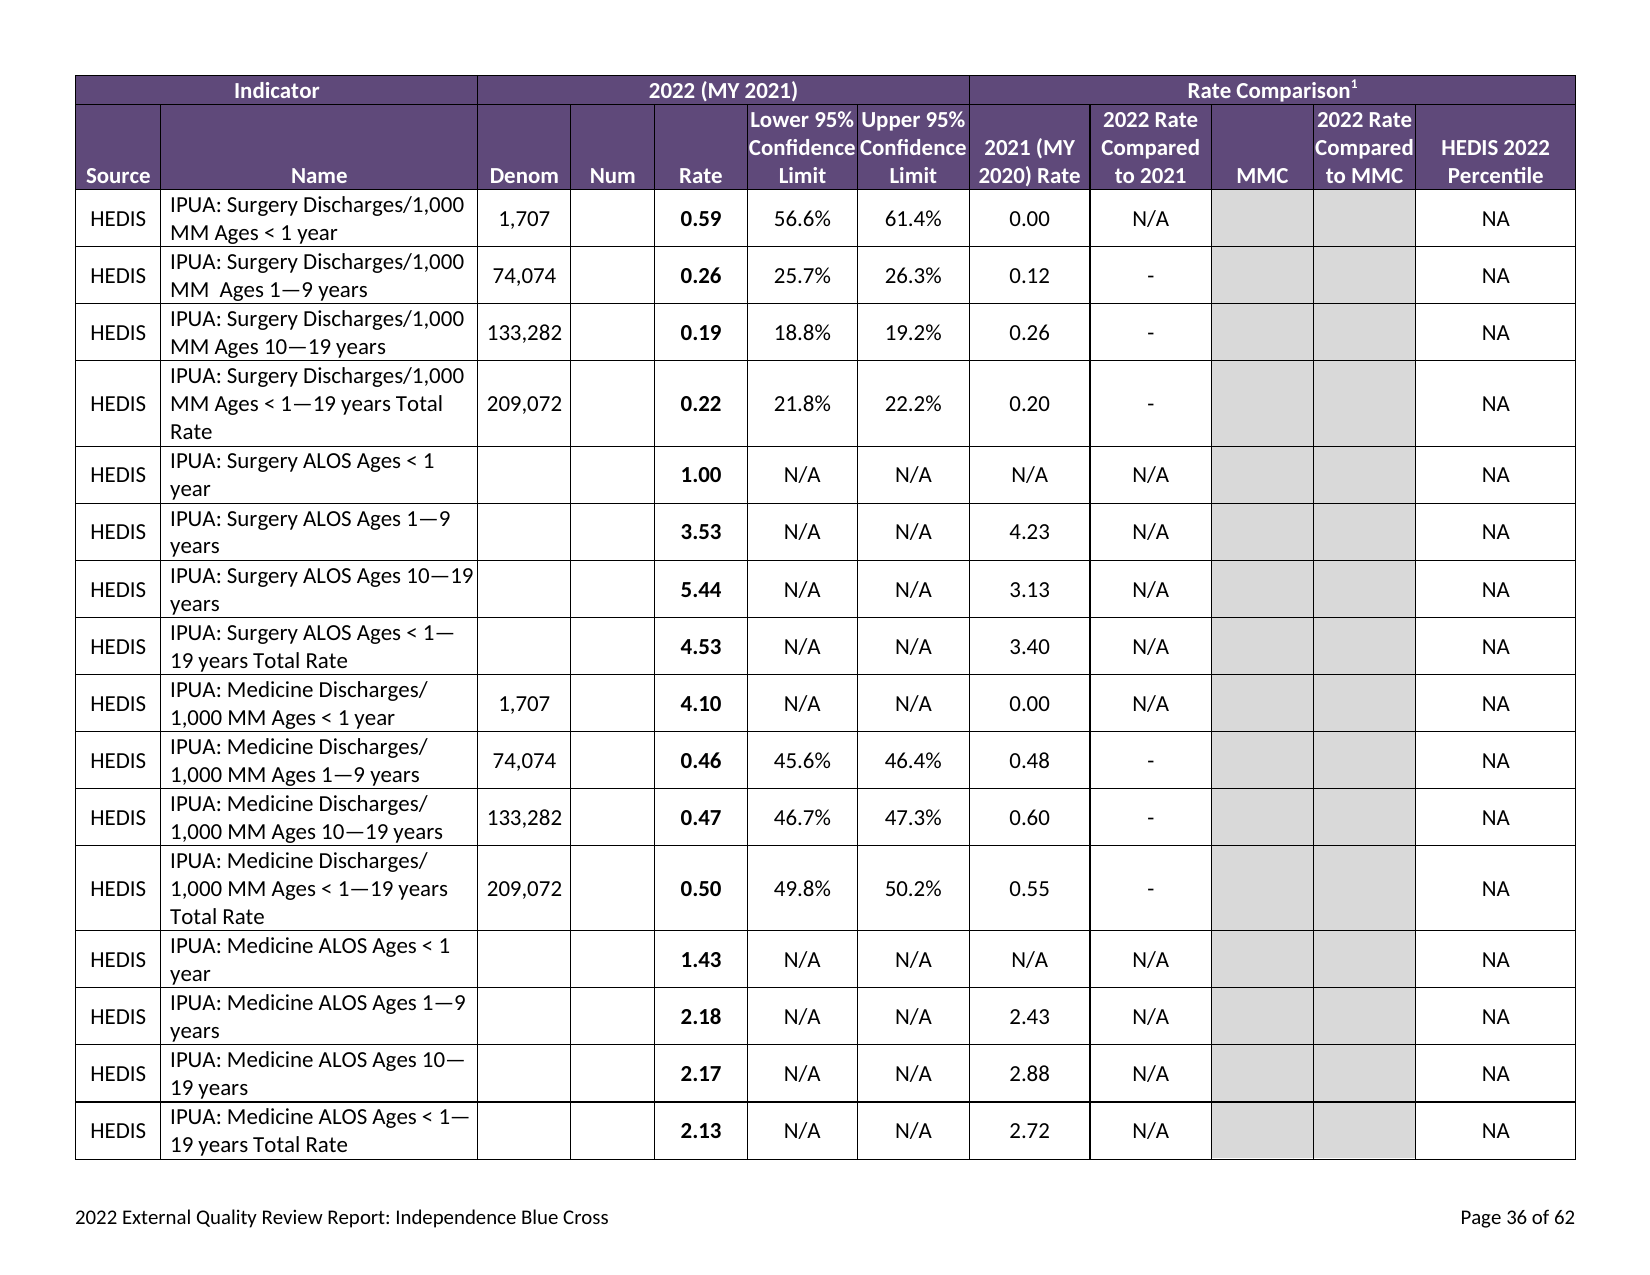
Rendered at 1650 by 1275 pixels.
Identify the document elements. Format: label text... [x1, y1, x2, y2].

table_cell [1314, 1045, 1415, 1101]
table_cell N/A [748, 675, 857, 731]
table_cell [478, 504, 570, 560]
table_cell [1314, 1103, 1415, 1158]
table_cell HEDIS [76, 988, 160, 1044]
table_cell HEDIS [76, 618, 160, 674]
table_cell N/A [858, 675, 969, 731]
table_cell NA [1416, 931, 1575, 987]
table_cell IPUA: Surgery Discharges/1,000 MM Ages 1—9 years [161, 247, 477, 303]
table_cell N/A [1091, 931, 1211, 987]
table_cell 209,072 [478, 846, 570, 930]
table_cell HEDIS [76, 447, 160, 503]
table_cell [571, 675, 654, 731]
table_cell HEDIS [76, 190, 160, 246]
table_cell [478, 988, 570, 1044]
table_cell [1212, 789, 1313, 845]
table_cell HEDIS [76, 361, 160, 446]
table_cell NA [1416, 304, 1575, 360]
table_cell IPUA: Medicine Discharges/ 1,000 MM Ages < 1 year [161, 675, 477, 731]
table_cell 0.20 [970, 361, 1089, 446]
table_cell N/A [1091, 447, 1211, 503]
table_cell - [1091, 361, 1211, 446]
table_cell [478, 561, 570, 617]
table_cell N/A [858, 561, 969, 617]
table_cell [1212, 618, 1313, 674]
table_cell N/A [748, 561, 857, 617]
table_cell [1212, 247, 1313, 303]
table_cell IPUA: Surgery ALOS Ages < 1 year [161, 447, 477, 503]
table_cell 2.72 [970, 1103, 1089, 1158]
table_cell IPUA: Medicine Discharges/ 1,000 MM Ages 10—19 years [161, 789, 477, 845]
table_cell - [1091, 732, 1211, 788]
table_cell N/A [1091, 988, 1211, 1044]
table_cell 0.22 [655, 361, 747, 446]
table_cell 2.88 [970, 1045, 1089, 1101]
table_cell N/A [1091, 1045, 1211, 1101]
table_cell 74,074 [478, 732, 570, 788]
table_cell Upper 95% Confidence Limit [858, 105, 969, 189]
table_cell 2.43 [970, 988, 1089, 1044]
table_cell [1212, 1103, 1313, 1158]
table_cell HEDIS [76, 732, 160, 788]
table_cell 4.23 [970, 504, 1089, 560]
table_cell IPUA: Medicine ALOS Ages 10—19 years [161, 1045, 477, 1101]
table_cell IPUA: Medicine ALOS Ages < 1—19 years Total Rate [161, 1103, 477, 1158]
table_cell [478, 618, 570, 674]
table_cell [1212, 504, 1313, 560]
table_cell 2.18 [655, 988, 747, 1044]
table_cell MMC [1212, 105, 1313, 189]
table_cell [1314, 247, 1415, 303]
table_cell [1314, 361, 1415, 446]
table_cell 133,282 [478, 789, 570, 845]
table_cell IPUA: Surgery ALOS Ages 10—19 years [161, 561, 477, 617]
table_cell 4.53 [655, 618, 747, 674]
table_cell [571, 732, 654, 788]
table_cell 2022 Rate Compared to MMC [1314, 105, 1415, 189]
table_cell NA [1416, 789, 1575, 845]
table_cell NA [1416, 846, 1575, 930]
table_cell 46.4% [858, 732, 969, 788]
table_cell 0.00 [970, 675, 1089, 731]
table_cell HEDIS [76, 931, 160, 987]
table_cell NA [1416, 447, 1575, 503]
table_cell 19.2% [858, 304, 969, 360]
table_cell - [1091, 247, 1211, 303]
table_cell [1314, 190, 1415, 246]
table_cell N/A [1091, 504, 1211, 560]
table_cell 0.46 [655, 732, 747, 788]
table_cell 2.13 [655, 1103, 747, 1158]
table_cell [1314, 304, 1415, 360]
table_cell [571, 447, 654, 503]
table_cell 133,282 [478, 304, 570, 360]
table_cell IPUA: Medicine ALOS Ages 1—9 years [161, 988, 477, 1044]
table_cell NA [1416, 988, 1575, 1044]
table_cell 0.19 [655, 304, 747, 360]
table_cell N/A [858, 931, 969, 987]
table_cell [571, 1103, 654, 1158]
table_cell 0.00 [970, 190, 1089, 246]
table_cell [478, 1045, 570, 1101]
table_cell 2021 (MY 2020) Rate [970, 105, 1089, 189]
table_cell 1.43 [655, 931, 747, 987]
table_cell NA [1416, 1103, 1575, 1158]
table_cell 0.26 [655, 247, 747, 303]
table_cell 2.17 [655, 1045, 747, 1101]
table_cell [1212, 988, 1313, 1044]
table_cell IPUA: Surgery ALOS Ages < 1—19 years Total Rate [161, 618, 477, 674]
table_cell [478, 931, 570, 987]
table_cell IPUA: Medicine Discharges/ 1,000 MM Ages 1—9 years [161, 732, 477, 788]
table_cell HEDIS 2022 Percentile [1416, 105, 1575, 189]
table_cell 25.7% [748, 247, 857, 303]
table_cell - [1091, 789, 1211, 845]
table_cell [478, 447, 570, 503]
table_cell HEDIS [76, 789, 160, 845]
table_cell NA [1416, 1045, 1575, 1101]
table_cell [571, 561, 654, 617]
table_cell HEDIS [76, 247, 160, 303]
table_cell - [1091, 846, 1211, 930]
table_cell HEDIS [76, 846, 160, 930]
table_cell 1,707 [478, 675, 570, 731]
table_cell N/A [858, 618, 969, 674]
table_cell N/A [858, 447, 969, 503]
table_cell [1314, 931, 1415, 987]
table_cell 56.6% [748, 190, 857, 246]
table_cell Rate [655, 105, 747, 189]
table_cell - [1091, 304, 1211, 360]
table_cell HEDIS [76, 504, 160, 560]
table_cell 47.3% [858, 789, 969, 845]
table_cell [1212, 846, 1313, 930]
table_cell HEDIS [76, 1045, 160, 1101]
table_cell [1314, 846, 1415, 930]
table_cell NA [1416, 190, 1575, 246]
table_cell 0.59 [655, 190, 747, 246]
table_header Indicator [76, 76, 477, 104]
table_cell [1314, 789, 1415, 845]
table_cell Num [571, 105, 654, 189]
table_cell 49.8% [748, 846, 857, 930]
table_cell NA [1416, 361, 1575, 446]
table_cell [1314, 732, 1415, 788]
table_cell N/A [858, 988, 969, 1044]
table_cell N/A [1091, 561, 1211, 617]
table_cell [571, 247, 654, 303]
table_cell 1,707 [478, 190, 570, 246]
table_cell 21.8% [748, 361, 857, 446]
table_cell 22.2% [858, 361, 969, 446]
table_cell HEDIS [76, 675, 160, 731]
table_cell N/A [748, 988, 857, 1044]
table_cell [1212, 1045, 1313, 1101]
table_cell [1212, 447, 1313, 503]
table_cell [1212, 675, 1313, 731]
table_cell 3.40 [970, 618, 1089, 674]
table_cell NA [1416, 247, 1575, 303]
table_cell [1212, 931, 1313, 987]
table_cell [571, 304, 654, 360]
table_cell N/A [858, 1045, 969, 1101]
table_cell IPUA: Surgery Discharges/1,000 MM Ages 10—19 years [161, 304, 477, 360]
table_cell NA [1416, 618, 1575, 674]
table_cell 46.7% [748, 789, 857, 845]
table_cell IPUA: Surgery Discharges/1,000 MM Ages < 1—19 years Total Rate [161, 361, 477, 446]
table_cell [571, 988, 654, 1044]
table_cell NA [1416, 732, 1575, 788]
table_cell [1314, 618, 1415, 674]
table_cell N/A [858, 1103, 969, 1158]
table_cell Lower 95% Confidence Limit [748, 105, 857, 189]
table_cell 0.50 [655, 846, 747, 930]
table_cell 18.8% [748, 304, 857, 360]
table_cell [571, 504, 654, 560]
table_cell [478, 1103, 570, 1158]
table_cell N/A [748, 447, 857, 503]
table_cell 26.3% [858, 247, 969, 303]
table_cell 45.6% [748, 732, 857, 788]
table_cell IPUA: Medicine Discharges/ 1,000 MM Ages < 1—19 years Total Rate [161, 846, 477, 930]
table_cell [1314, 675, 1415, 731]
table_cell 4.10 [655, 675, 747, 731]
table_cell [571, 846, 654, 930]
table_cell N/A [858, 504, 969, 560]
table_cell IPUA: Medicine ALOS Ages < 1 year [161, 931, 477, 987]
table_cell 2022 Rate Compared to 2021 [1091, 105, 1211, 189]
table_cell 0.60 [970, 789, 1089, 845]
table_cell [1314, 504, 1415, 560]
table_cell [571, 190, 654, 246]
table_cell Name [161, 105, 477, 189]
table_cell NA [1416, 561, 1575, 617]
table_cell 61.4% [858, 190, 969, 246]
table_cell 0.55 [970, 846, 1089, 930]
table_cell 3.13 [970, 561, 1089, 617]
table_cell N/A [748, 931, 857, 987]
table_cell IPUA: Surgery ALOS Ages 1—9 years [161, 504, 477, 560]
table_cell N/A [1091, 618, 1211, 674]
table_cell Denom [478, 105, 570, 189]
table_cell 0.48 [970, 732, 1089, 788]
table_cell HEDIS [76, 1103, 160, 1158]
table_cell [1212, 304, 1313, 360]
table_cell N/A [1091, 675, 1211, 731]
table_cell NA [1416, 504, 1575, 560]
table_cell NA [1416, 675, 1575, 731]
table_cell 0.26 [970, 304, 1089, 360]
table_header Rate Comparison1 [970, 76, 1575, 104]
table_cell [1314, 988, 1415, 1044]
table_cell 1.00 [655, 447, 747, 503]
table_cell N/A [748, 1103, 857, 1158]
table_cell N/A [1091, 1103, 1211, 1158]
table_cell HEDIS [76, 304, 160, 360]
table_cell [571, 1045, 654, 1101]
table_cell [1314, 447, 1415, 503]
table_cell 74,074 [478, 247, 570, 303]
table_cell [1212, 561, 1313, 617]
table_cell 0.47 [655, 789, 747, 845]
table_header 2022 (MY 2021) [478, 76, 969, 104]
table_cell 5.44 [655, 561, 747, 617]
table_cell 3.53 [655, 504, 747, 560]
table_cell [571, 618, 654, 674]
table_cell N/A [970, 447, 1089, 503]
table_cell [1212, 732, 1313, 788]
table_cell N/A [748, 504, 857, 560]
table_cell [571, 361, 654, 446]
table_cell [1314, 561, 1415, 617]
table_cell [571, 789, 654, 845]
table_cell HEDIS [76, 561, 160, 617]
table_cell IPUA: Surgery Discharges/1,000 MM Ages < 1 year [161, 190, 477, 246]
table_cell [1212, 190, 1313, 246]
table_cell N/A [1091, 190, 1211, 246]
table_cell Source [76, 105, 160, 189]
table_cell N/A [748, 1045, 857, 1101]
table_cell 209,072 [478, 361, 570, 446]
table_cell 0.12 [970, 247, 1089, 303]
table_cell [1212, 361, 1313, 446]
table_cell N/A [748, 618, 857, 674]
table_cell 50.2% [858, 846, 969, 930]
table_cell N/A [970, 931, 1089, 987]
table_cell [571, 931, 654, 987]
